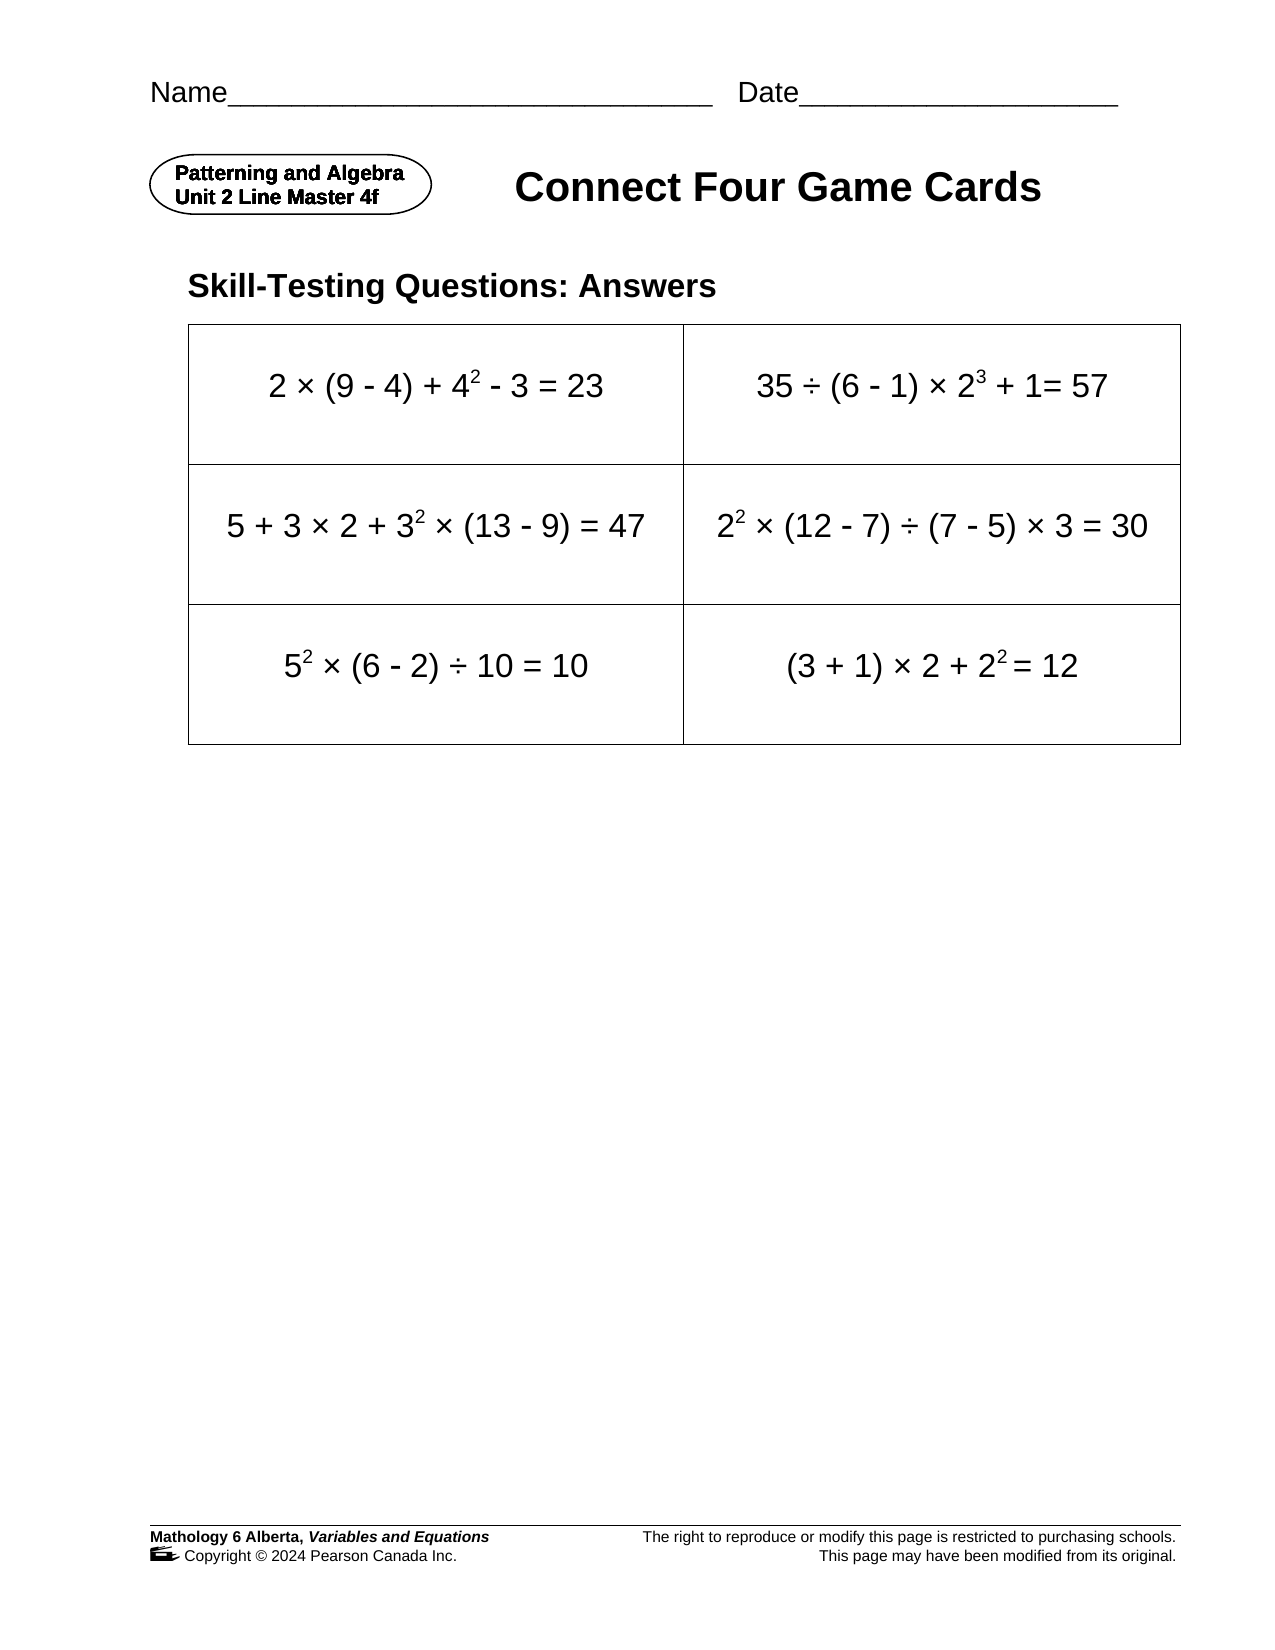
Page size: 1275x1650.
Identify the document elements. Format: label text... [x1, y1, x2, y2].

table_cell 22 × (12 7) ÷ (7 5) × 3 = 30 [684, 465, 1180, 604]
list Skill-Testing Questions: Answers [187, 266, 1181, 304]
table_header 2 × (9 4) + 42 3 = 23 [189, 325, 683, 464]
picture [150, 1546, 180, 1561]
table_cell 52 × (6 2) ÷ 10 = 10 [189, 605, 683, 744]
table_header 35 ÷ (6 1) × 23 + 1= 57 [684, 325, 1180, 464]
table_cell (3 + 1) × 2 + 22 = 12 [684, 605, 1180, 744]
table_cell 5 + 3 × 2 + 32 × (13 9) = 47 [189, 465, 683, 604]
